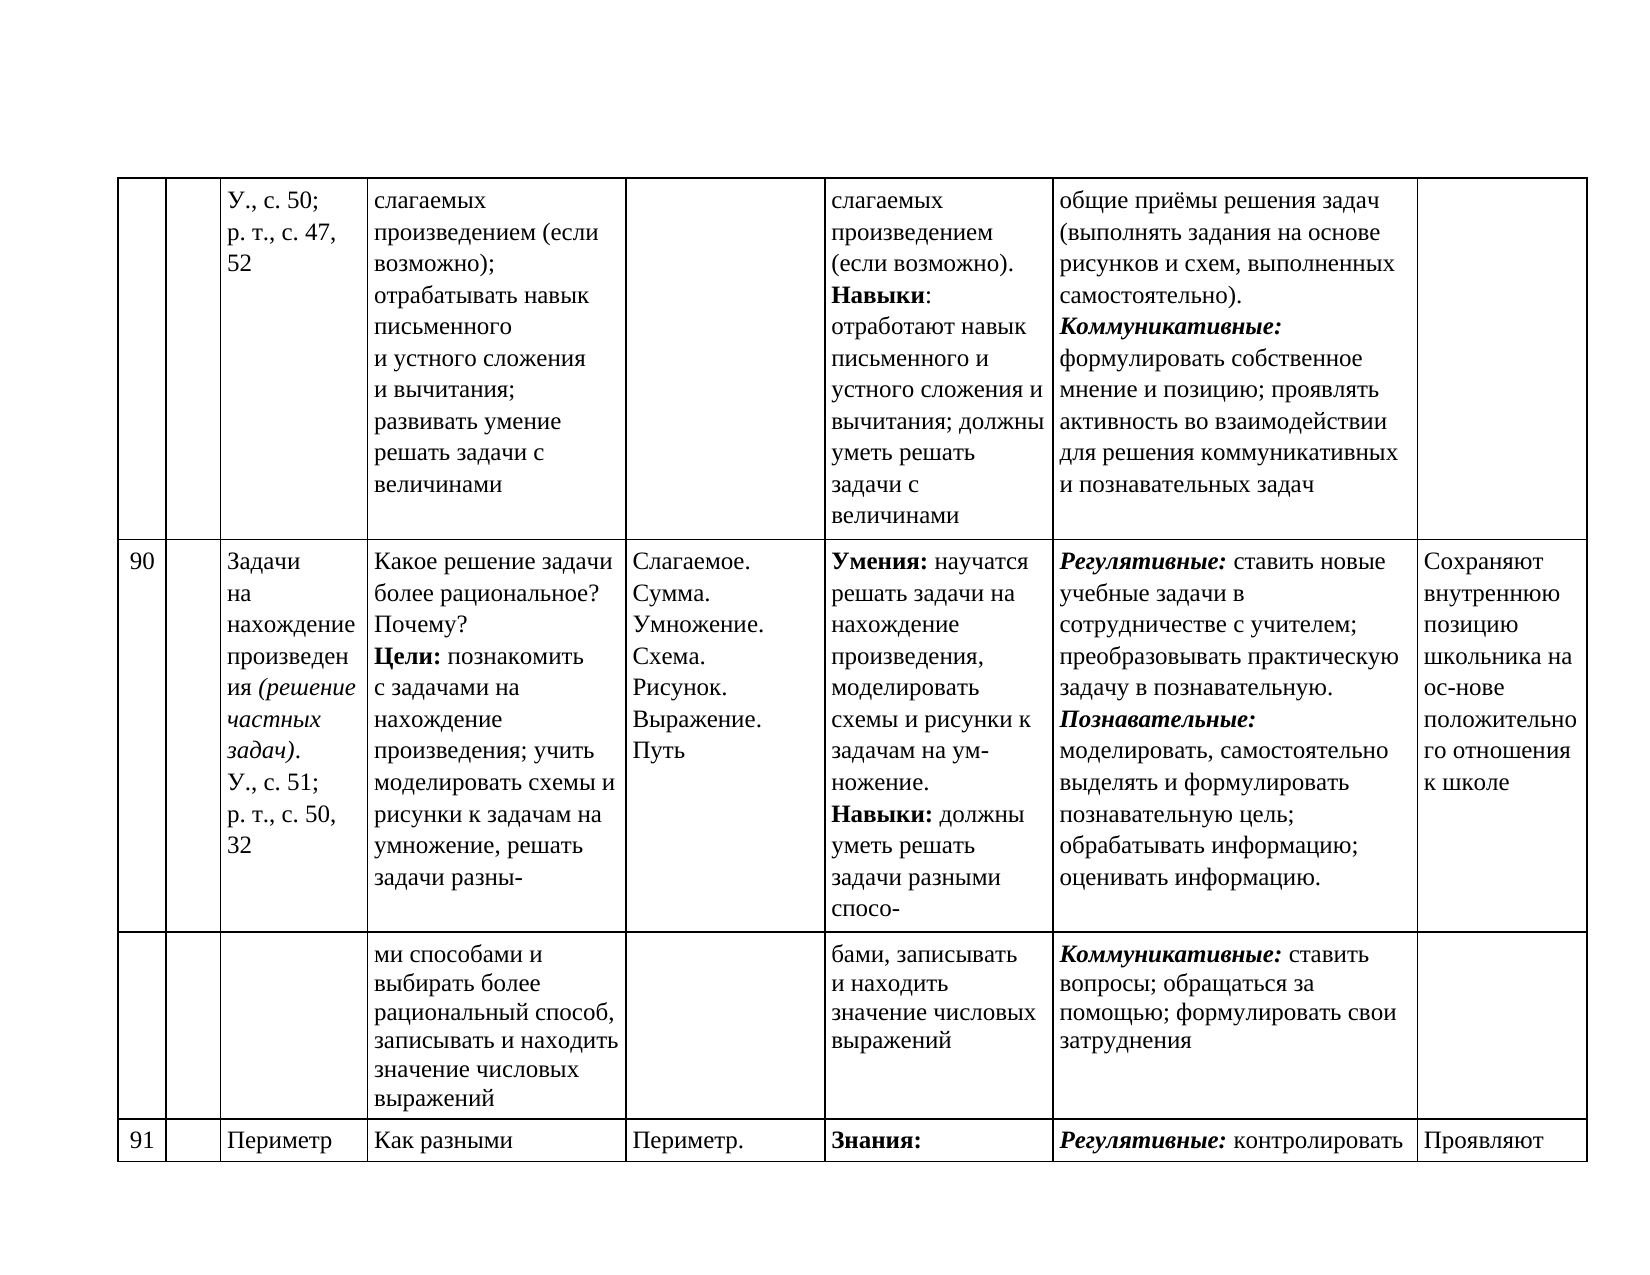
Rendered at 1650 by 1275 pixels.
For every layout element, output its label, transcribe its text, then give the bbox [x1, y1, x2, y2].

table_cell Задачи на нахождение произведения (решение частных задач). У., с. 51; р. т., с. 50, 32 [221, 540, 367, 931]
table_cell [1054, 179, 1417, 538]
table_cell [167, 540, 220, 931]
table_cell [167, 933, 220, 1118]
table_cell Какое решение задачи более рациональное? Почему? Цели: познакомить с задачами на нахождение произведения; учить моделировать схемы и рисунки к задачам на умножение, решать задачи разны- [368, 540, 625, 931]
table_cell Регулятивные: ставить новые учебные задачи в сотрудничестве с учителем; преобразовывать практическую задачу в познавательную. Познавательные: моделировать, самостоятельно выделять и формулировать познавательную цель; обрабатывать информацию; оценивать информацию. [1054, 540, 1417, 931]
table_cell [627, 179, 824, 538]
table_cell 89 [119, 179, 165, 538]
table_cell бами, записывать и находить значение числовых выражений [826, 933, 1052, 1118]
table_cell Умения: научатся решать задачи на нахождение произведения, моделировать схемы и рисунки к задачам на ум-ножение. Навыки: должны уметь решать задачи разными спосо- [826, 540, 1052, 931]
table_cell 90 [119, 540, 165, 931]
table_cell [627, 1120, 824, 1161]
table_cell 91 [119, 1120, 165, 1161]
table_cell [167, 1120, 220, 1161]
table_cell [221, 179, 367, 538]
table_cell [221, 933, 367, 1118]
table_cell [627, 933, 824, 1118]
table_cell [826, 179, 1052, 538]
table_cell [1418, 1120, 1586, 1161]
table_cell [167, 179, 220, 538]
table_cell Слагаемое. Сумма. Умножение. Схема. Рисунок. Выражение. Путь [627, 540, 824, 931]
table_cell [1418, 179, 1586, 538]
table_cell Коммуникативные: ставить вопросы; обращаться за помощью; формулировать свои затруднения [1054, 933, 1417, 1118]
table_cell [119, 933, 165, 1118]
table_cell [221, 1120, 367, 1161]
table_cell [368, 179, 625, 538]
table_cell Сохраняют внутреннюю позицию школьника на ос-нове положительного отношения к школе [1418, 540, 1586, 931]
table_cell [1054, 1120, 1417, 1161]
table_cell ми способами и выбирать более рациональный способ, записывать и находить значение числовых выражений [368, 933, 625, 1118]
table_cell [1418, 933, 1586, 1118]
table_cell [826, 1120, 1052, 1161]
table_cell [368, 1120, 625, 1161]
